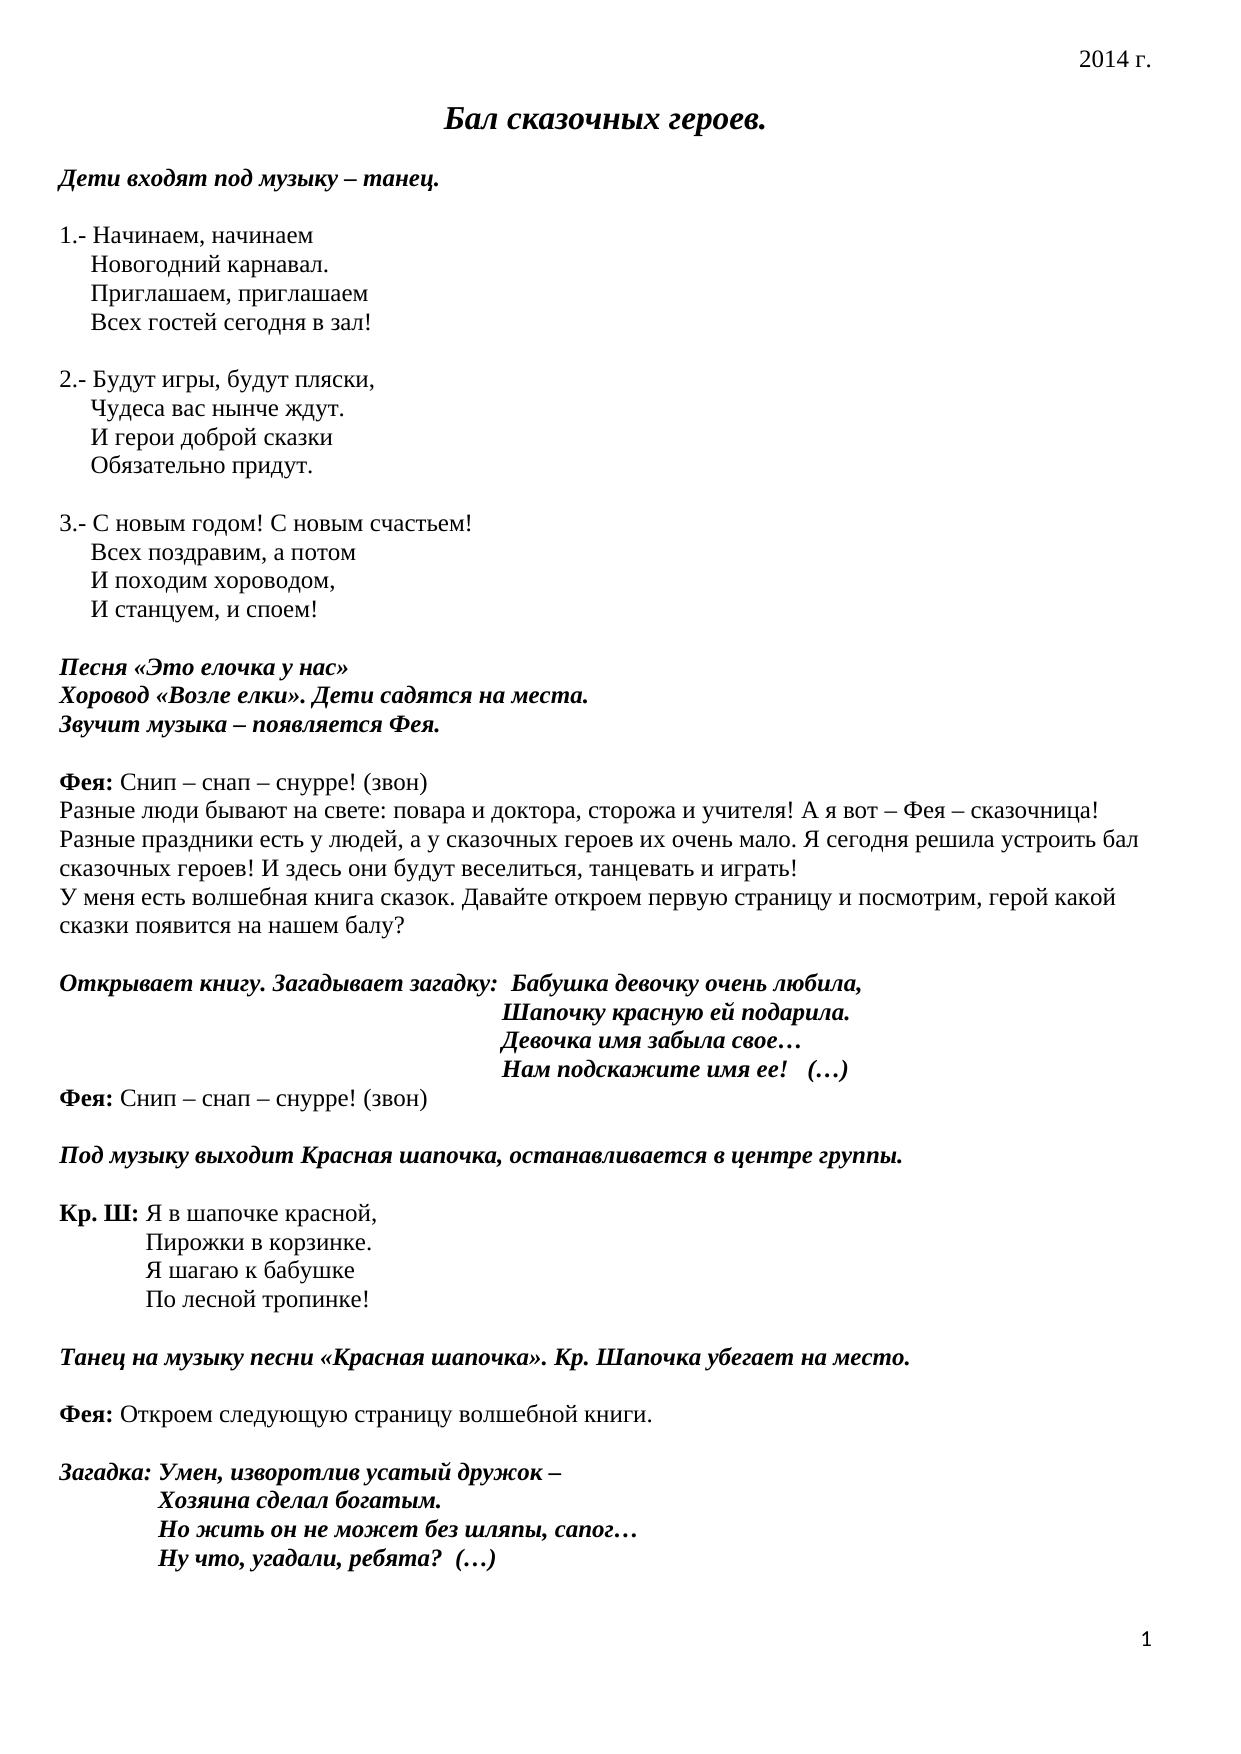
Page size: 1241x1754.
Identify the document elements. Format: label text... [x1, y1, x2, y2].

text Пирожки в корзинке. [59, 1227, 1152, 1256]
text По лесной тропинке! [59, 1284, 1152, 1313]
text Фея: Откроем следующую страницу волшебной книги. [59, 1399, 1152, 1428]
text И походим хороводом, [59, 566, 1152, 594]
text Фея: Снип – снап – снурре! (звон) [59, 767, 1152, 796]
text Разные люди бывают на свете: повара и доктора, сторожа и учителя! А я вот – Фея – сказочница! [59, 796, 1152, 824]
text У меня есть волшебная книга сказок. Давайте откроем первую страницу и посмотрим, герой какой сказки появится на нашем балу? [59, 882, 1152, 939]
text Открывает книгу. Загадывает загадку: Бабушка девочку очень любила, [59, 968, 1152, 997]
text Нам подскажите имя ее! (…) [59, 1054, 1152, 1083]
text Дети входят под музыку – танец. [59, 163, 1152, 192]
text 3.- С новым годом! С новым счастьем! [59, 508, 1152, 537]
text Кр. Ш: Я в шапочке красной, [59, 1198, 1152, 1227]
text Чудеса вас нынче ждут. [59, 393, 1152, 422]
text Я шагаю к бабушке [59, 1256, 1152, 1284]
text Всех поздравим, а потом [59, 537, 1152, 566]
text Разные праздники есть у людей, а у сказочных героев их очень мало. Я сегодня решила устроить бал сказочных героев! И здесь они будут веселиться, танцевать и играть! [59, 824, 1152, 882]
text Всех гостей сегодня в зал! [59, 307, 1152, 336]
text Хозяина сделал богатым. [59, 1486, 1152, 1514]
text Приглашаем, приглашаем [59, 278, 1152, 307]
text Ну что, угадали, ребята? (…) [59, 1543, 1152, 1572]
text И станцуем, и споем! [59, 594, 1152, 623]
text Но жить он не может без шляпы, сапог… [59, 1514, 1152, 1543]
text Под музыку выходит Красная шапочка, останавливается в центре группы. [59, 1141, 1152, 1169]
text Бал сказочных героев. [59, 98, 1152, 137]
text Танец на музыку песни «Красная шапочка». Кр. Шапочка убегает на место. [59, 1342, 1152, 1371]
text Песня «Это елочка у нас» [59, 652, 1152, 681]
text Обязательно придут. [59, 451, 1152, 479]
text Девочка имя забыла свое… [59, 1026, 1152, 1054]
text Загадка: Умен, изворотлив усатый дружок – [59, 1457, 1152, 1486]
text И герои доброй сказки [59, 422, 1152, 451]
text Фея: Снип – снап – снурре! (звон) [59, 1083, 1152, 1112]
text Новогодний карнавал. [59, 249, 1152, 278]
text Хоровод «Возле елки». Дети садятся на места. [59, 681, 1152, 709]
text Шапочку красную ей подарила. [59, 997, 1152, 1026]
text Звучит музыка – появляется Фея. [59, 709, 1152, 738]
text 2.- Будут игры, будут пляски, [59, 364, 1152, 393]
text 1.- Начинаем, начинаем [59, 221, 1152, 249]
text 2014 г. [59, 44, 1152, 73]
